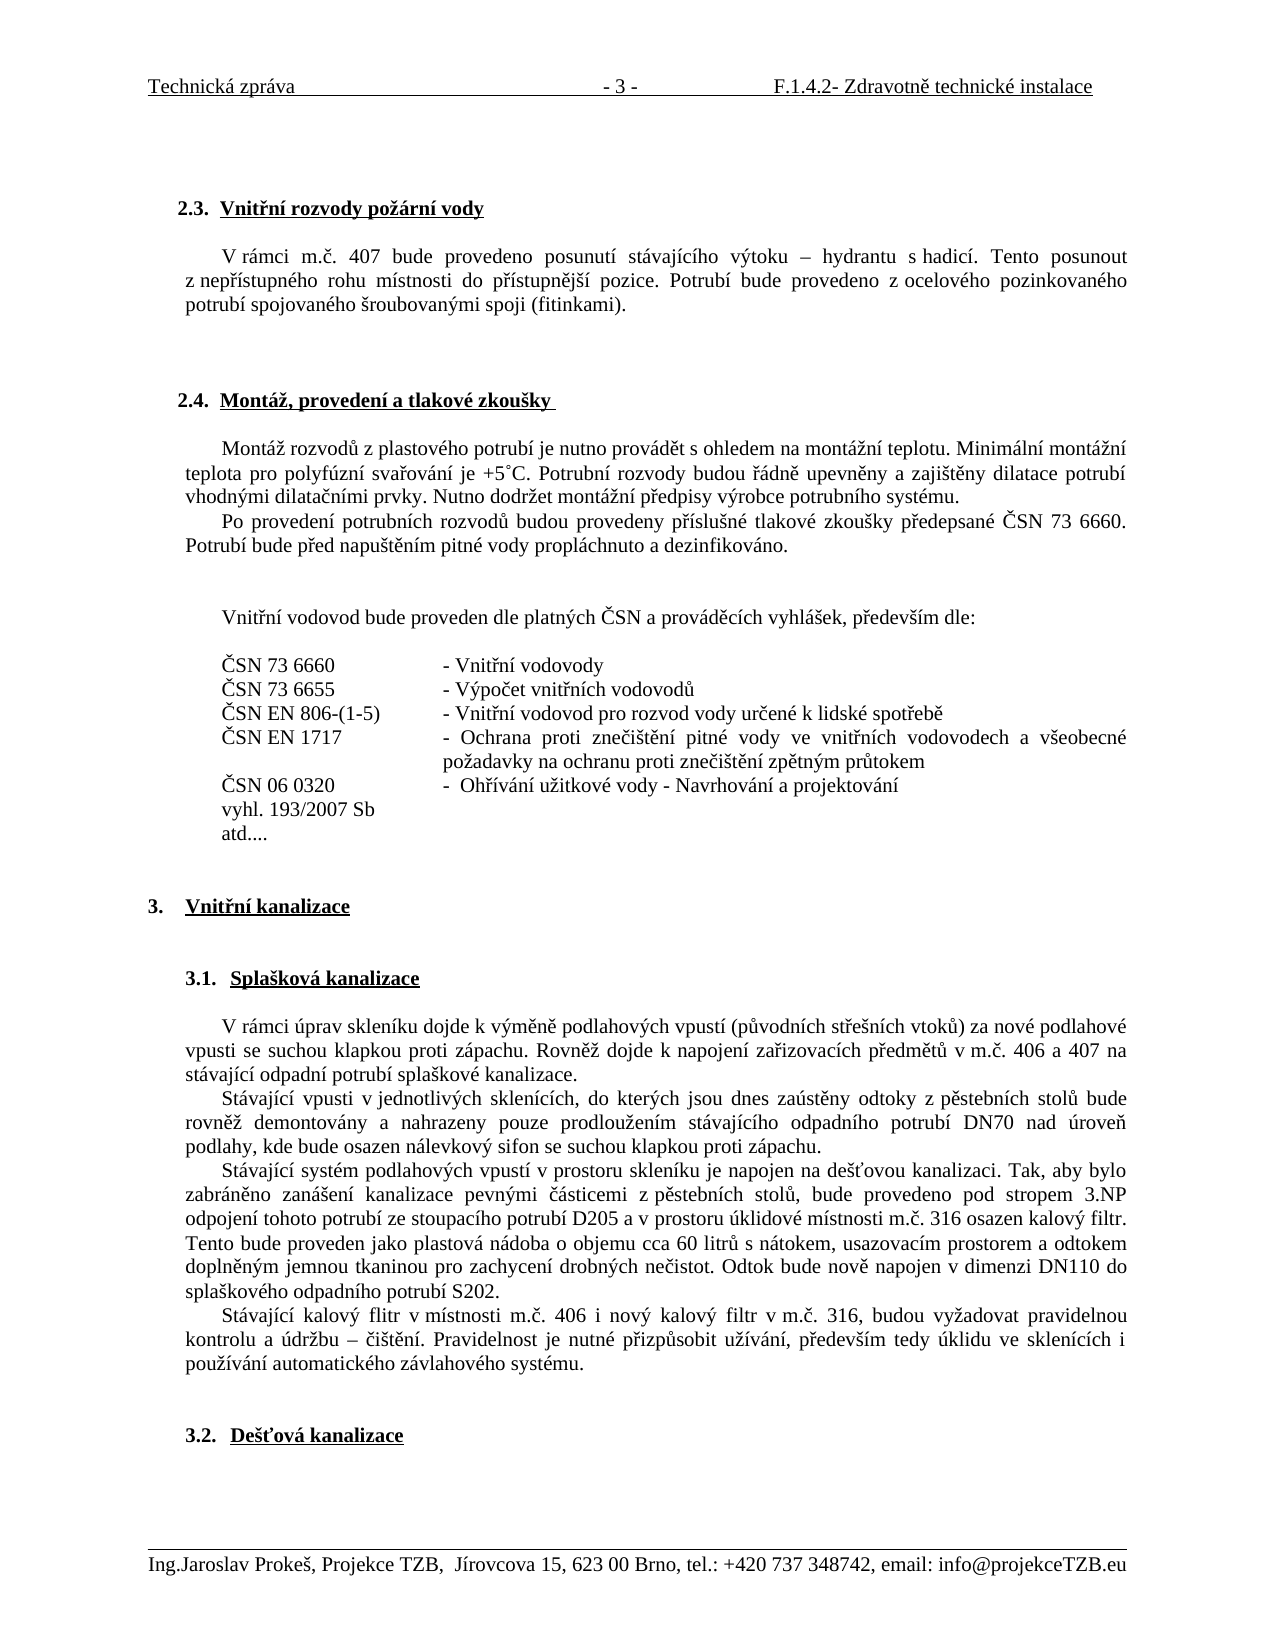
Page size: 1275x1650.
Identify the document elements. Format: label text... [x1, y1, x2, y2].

text ČSN EN 806-(1-5) - Vnitřní vodovod pro rozvod vody určené k lidské spotřebě [185, 701, 1127, 725]
text Stávající systém podlahových vpustí v prostoru skleníku je napojen na dešťovou kanalizaci. Tak, aby bylo zabráněno zanášení kanalizace pevnými částicemi z pěstebních stolů, bude provedeno pod stropem 3.NP odpojení tohoto potrubí ze stoupacího potrubí D205 a v prostoru úklidové místnosti m.č. 316 osazen kalový filtr. Tento bude proveden jako plastová nádoba o objemu cca 60 litrů s nátokem, usazovacím prostorem a odtokem doplněným jemnou tkaninou pro zachycení drobných nečistot. Odtok bude nově napojen v dimenzi DN110 do splaškového odpadního potrubí S202. [185, 1158, 1127, 1303]
text ČSN 73 6660 - Vnitřní vodovody [185, 653, 1127, 677]
text Montáž rozvodů z plastového potrubí je nutno provádět s ohledem na montážní teplotu. Minimální montážní teplota pro polyfúzní svařování je +5˚C. Potrubní rozvody budou řádně upevněny a zajištěny dilatace potrubí vhodnými dilatačními prvky. Nutno dodržet montážní předpisy výrobce potrubního systému. [185, 436, 1127, 508]
text atd.... [185, 821, 1127, 845]
list Splašková kanalizace [185, 966, 1127, 990]
text Po provedení potrubních rozvodů budou provedeny příslušné tlakové zkoušky předepsané ČSN 73 6660. Potrubí bude před napuštěním pitné vody propláchnuto a dezinfikováno. [185, 508, 1127, 557]
list Vnitřní rozvody požární vody [177, 196, 1127, 220]
text Stávající vpusti v jednotlivých sklenících, do kterých jsou dnes zaústěny odtoky z pěstebních stolů bude rovněž demontovány a nahrazeny pouze prodloužením stávajícího odpadního potrubí DN70 nad úroveň podlahy, kde bude osazen nálevkový sifon se suchou klapkou proti zápachu. [185, 1086, 1127, 1158]
text vyhl. 193/2007 Sb [185, 797, 1127, 821]
text V rámci m.č. 407 bude provedeno posunutí stávajícího výtoku – hydrantu s hadicí. Tento posunout z nepřístupného rohu místnosti do přístupnější pozice. Potrubí bude provedeno z ocelového pozinkovaného potrubí spojovaného šroubovanými spoji (fitinkami). [185, 244, 1127, 316]
text V rámci úprav skleníku dojde k výměně podlahových vpustí (původních střešních vtoků) za nové podlahové vpusti se suchou klapkou proti zápachu. Rovněž dojde k napojení zařizovacích předmětů v m.č. 406 a 407 na stávající odpadní potrubí splaškové kanalizace. [185, 1014, 1127, 1086]
list Dešťová kanalizace [185, 1423, 1127, 1447]
text Stávající kalový flitr v místnosti m.č. 406 i nový kalový filtr v m.č. 316, budou vyžadovat pravidelnou kontrolu a údržbu – čištění. Pravidelnost je nutné přizpůsobit užívání, především tedy úklidu ve sklenících i používání automatického závlahového systému. [185, 1303, 1127, 1375]
list Montáž, provedení a tlakové zkoušky [177, 388, 1127, 412]
text ČSN 06 0320 - Ohřívání užitkové vody - Navrhování a projektování [185, 773, 1127, 797]
text ČSN 73 6655 - Výpočet vnitřních vodovodů [185, 677, 1127, 701]
text Vnitřní vodovod bude proveden dle platných ČSN a prováděcích vyhlášek, především dle: [185, 605, 1127, 629]
list Vnitřní kanalizace [148, 893, 1127, 918]
text ČSN EN 1717 - Ochrana proti znečištění pitné vody ve vnitřních vodovodech a všeobecné požadavky na ochranu proti znečištění zpětným průtokem [221, 725, 1127, 773]
